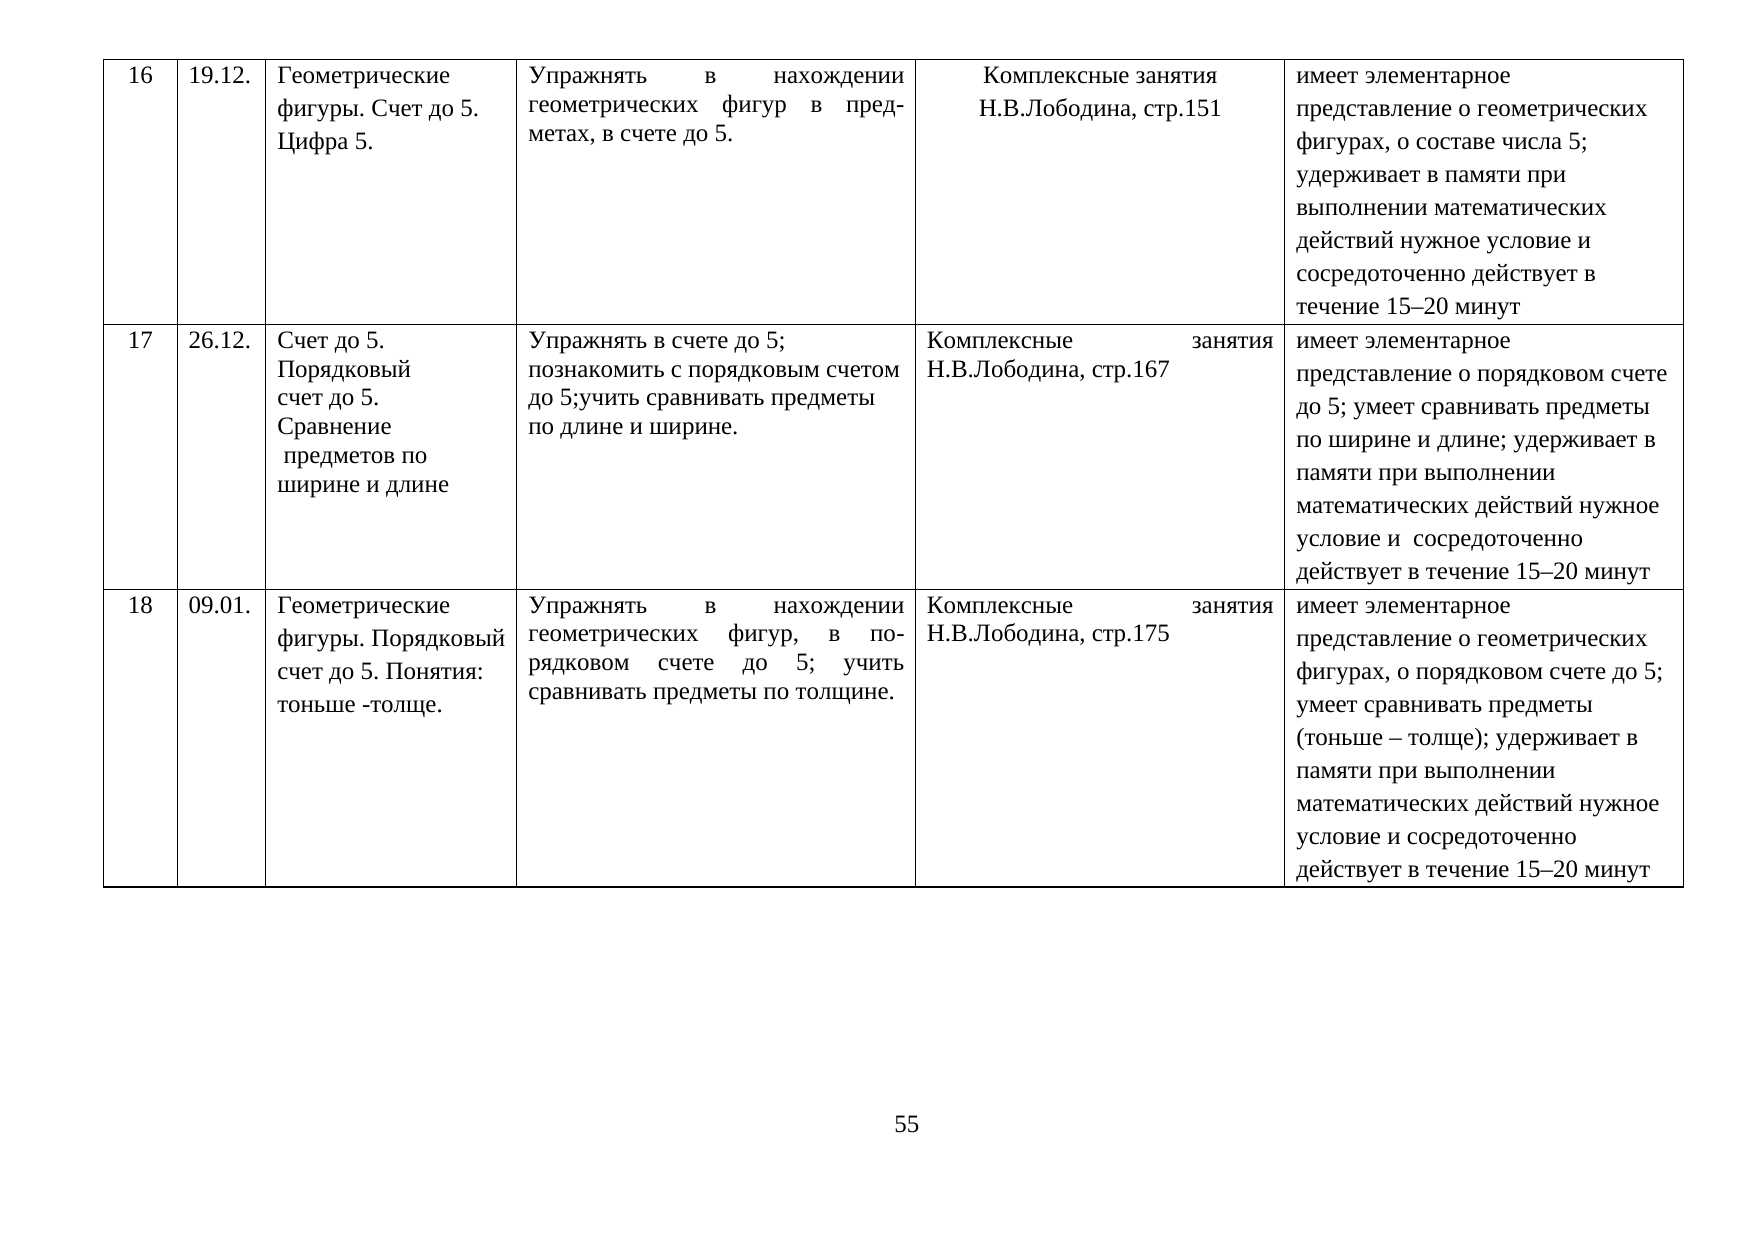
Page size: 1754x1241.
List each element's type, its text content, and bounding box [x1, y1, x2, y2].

table_cell Геометрические фигуры. Счет до 5. Цифра 5. [266, 60, 516, 324]
table_cell Упражнять в нахождении геометрических фигур, в порядковом счете до 5; учить сравнивать предметы по толщине. [517, 590, 915, 886]
table_cell Упражнять в счете до 5; познакомить с порядковым счетом до 5;учить сравнивать предметы по длине и ширине. [517, 325, 915, 589]
table_cell 17 [104, 325, 177, 589]
table_cell Комплексные занятия Н.В.Лободина, стр.175 [916, 590, 1284, 886]
table_cell Счет до 5. Порядковый счет до 5. Сравнение предметов по ширине и длине [266, 325, 516, 589]
table_cell Упражнять в нахождении геометрических фигур в предметах, в счете до 5. [517, 60, 915, 324]
table_cell 16 [104, 60, 177, 324]
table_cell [1285, 60, 1683, 324]
table_cell имеет элементарное представление о геометрических фигурах, о порядковом счете до 5; умеет сравнивать предметы (тоньше – толще); удерживает в памяти при выполнении математических действий нужное условие и сосредоточенно действует в течение 15–20 минут [1285, 590, 1683, 886]
table_cell 26.12. [178, 325, 265, 589]
table_cell Комплексные занятия Н.В.Лободина, стр.167 [916, 325, 1284, 589]
table_cell Геометрические фигуры. Порядковый счет до 5. Понятия: тоньше -толще. [266, 590, 516, 886]
table_cell 18 [104, 590, 177, 886]
table_cell Комплексные занятия Н.В.Лободина, стр.151 [916, 60, 1284, 324]
table_cell имеет элементарное представление о порядковом счете до 5; умеет сравнивать предметы по ширине и длине; удерживает в памяти при выполнении математических действий нужное условие и сосредоточенно действует в течение 15–20 минут [1285, 325, 1683, 589]
table_cell 09.01. [178, 590, 265, 886]
table_cell 19.12. [178, 60, 265, 324]
